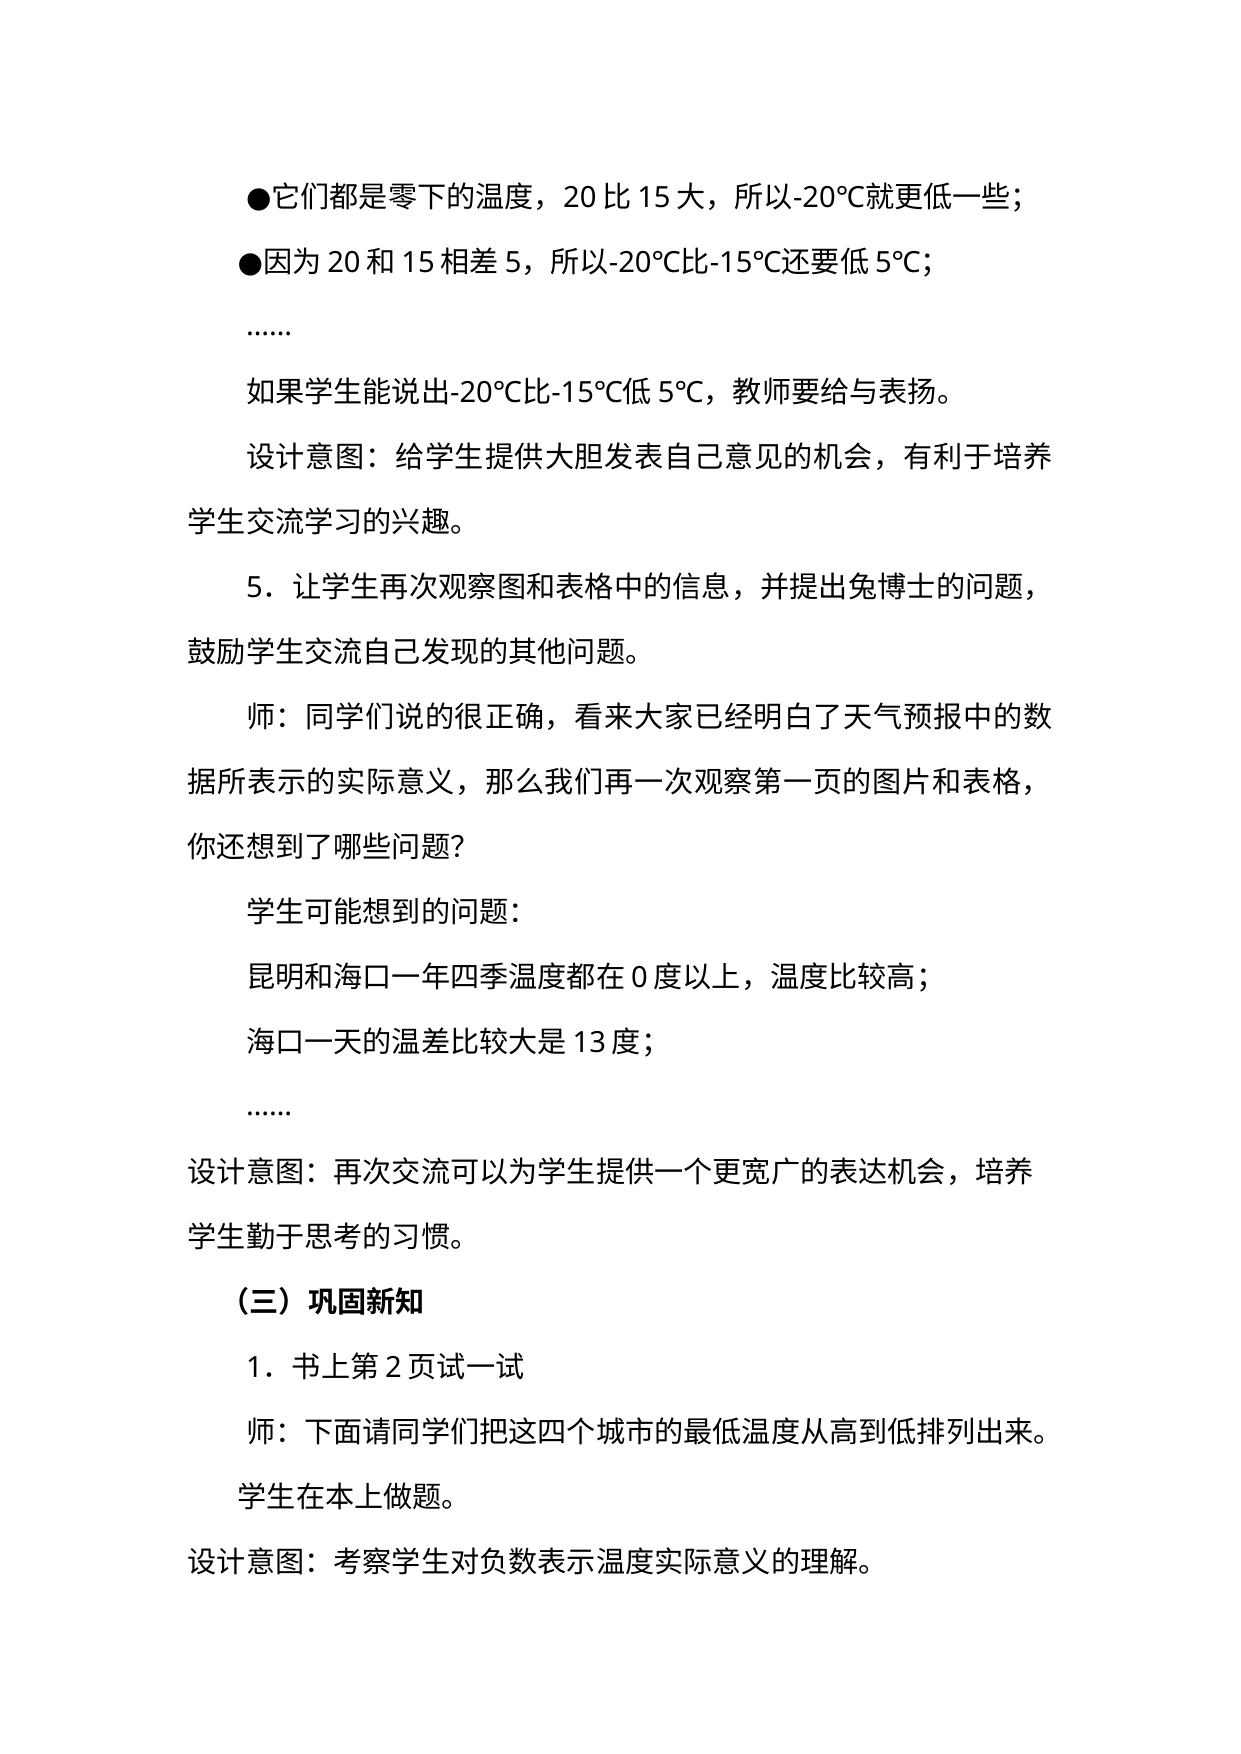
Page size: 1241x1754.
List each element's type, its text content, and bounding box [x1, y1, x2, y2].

text …… [187, 292, 1053, 357]
text …… [187, 1072, 1053, 1137]
text 昆明和海口一年四季温度都在0度以上，温度比较高； [187, 942, 1053, 1007]
text 如果学生能说出比低，教师要给与表扬。 [187, 357, 1053, 422]
text ●它们都是零下的温度，20比15大，所以就更低一些； [187, 162, 1053, 227]
text 学生可能想到的问题： [187, 877, 1053, 942]
text ●因为20和15相差5，所以比还要低； [187, 227, 1053, 292]
text 师：同学们说的很正确，看来大家已经明白了天气预报中的数据所表示的实际意义，那么我们再一次观察第一页的图片和表格，你还想到了哪些问题？ [187, 682, 1053, 877]
text 1．书上第2页试一试 [187, 1332, 1053, 1397]
text 海口一天的温差比较大是13度； [187, 1007, 1053, 1072]
text 设计意图：考察学生对负数表示温度实际意义的理解。 [187, 1527, 1053, 1592]
text 学生在本上做题。 [187, 1462, 1053, 1527]
text （三）巩固新知 [220, 1267, 1053, 1332]
text 5．让学生再次观察图和表格中的信息，并提出兔博士的问题，鼓励学生交流自己发现的其他问题。 [187, 552, 1053, 682]
text 师：下面请同学们把这四个城市的最低温度从高到低排列出来。 [187, 1397, 1053, 1462]
text 设计意图：再次交流可以为学生提供一个更宽广的表达机会，培养学生勤于思考的习惯。 [187, 1137, 1053, 1267]
text 设计意图：给学生提供大胆发表自己意见的机会，有利于培养学生交流学习的兴趣。 [187, 422, 1053, 552]
